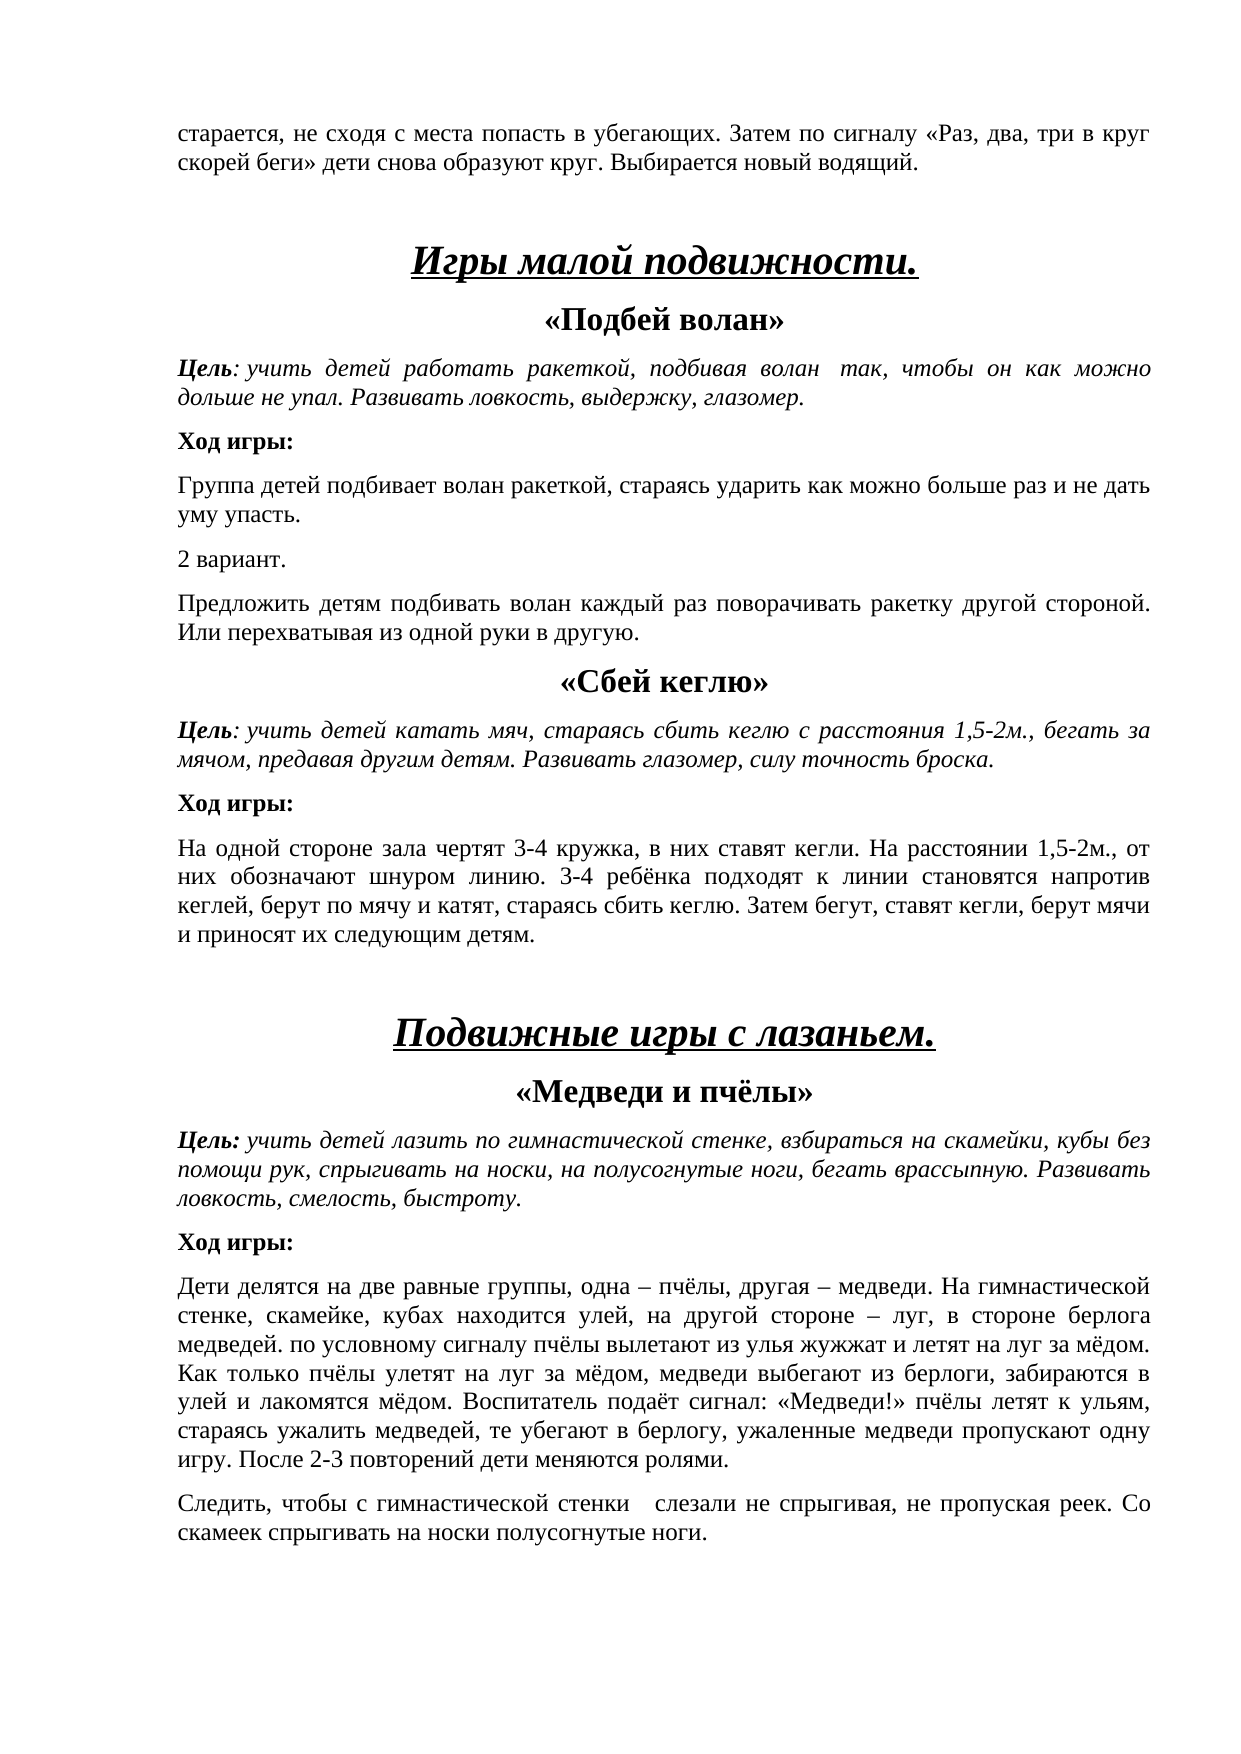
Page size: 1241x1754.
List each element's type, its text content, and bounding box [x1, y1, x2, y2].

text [177, 118, 1152, 176]
text Группа детей подбивает волан ракеткой, стараясь ударить как можно больше раз и не дать уму упасть. [177, 471, 1152, 528]
text На одной стороне зала чертят 3-4 кружка, в них ставят кегли. На расстоянии 1,5-2м., от них обозначают шнуром линию. 3-4 ребёнка подходят к линии становятся напротив кеглей, берут по мячу и катят, стараясь сбить кеглю. Затем бегут, ставят кегли, берут мячи и приносят их следующим детям. [177, 833, 1152, 948]
text Цель: учить детей работать ракеткой, подбивая волан так, чтобы он как можно дольше не упал. Развивать ловкость, выдержку, глазомер. [177, 353, 1152, 411]
text Игры малой подвижности. [177, 236, 1152, 283]
text Подвижные игры с лазаньем. [177, 1008, 1152, 1056]
text Цель: учить детей лазить по гимнастической стенке, взбираться на скамейки, кубы без помощи рук, спрыгивать на носки, на полусогнутые ноги, бегать врассыпную. Развивать ловкость, смелость, быстроту. [177, 1125, 1152, 1211]
text 2 вариант. [177, 544, 1152, 572]
text Дети делятся на две равные группы, одна – пчёлы, другая – медведи. На гимнастической стенке, скамейке, кубах находится улей, на другой стороне – луг, в стороне берлога медведей. по условному сигналу пчёлы вылетают из улья жужжат и летят на луг за мёдом. Как только пчёлы улетят на луг за мёдом, медведи выбегают из берлоги, забираются в улей и лакомятся мёдом. Воспитатель подаёт сигнал: «Медведи!» пчёлы летят к ульям, стараясь ужалить медведей, те убегают в берлогу, ужаленные медведи пропускают одну игру. После 2-3 повторений дети меняются ролями. [177, 1271, 1152, 1473]
text Ход игры: [177, 788, 1152, 817]
text «Медведи и пчёлы» [177, 1071, 1152, 1109]
text Предложить детям подбивать волан каждый раз поворачивать ракетку другой стороной. Или перехватывая из одной руки в другую. [177, 588, 1152, 646]
text «Сбей кеглю» [177, 661, 1152, 699]
text Цель: учить детей катать мяч, стараясь сбить кеглю с расстояния 1,5-2м., бегать за мячом, предавая другим детям. Развивать глазомер, силу точность броска. [177, 715, 1152, 773]
text Ход игры: [177, 1227, 1152, 1256]
text «Подбей волан» [177, 299, 1152, 337]
text Ход игры: [177, 426, 1152, 455]
text Следить, чтобы с гимнастической стенки слезали не спрыгивая, не пропуская реек. Со скамеек спрыгивать на носки полусогнутые ноги. [177, 1488, 1152, 1546]
